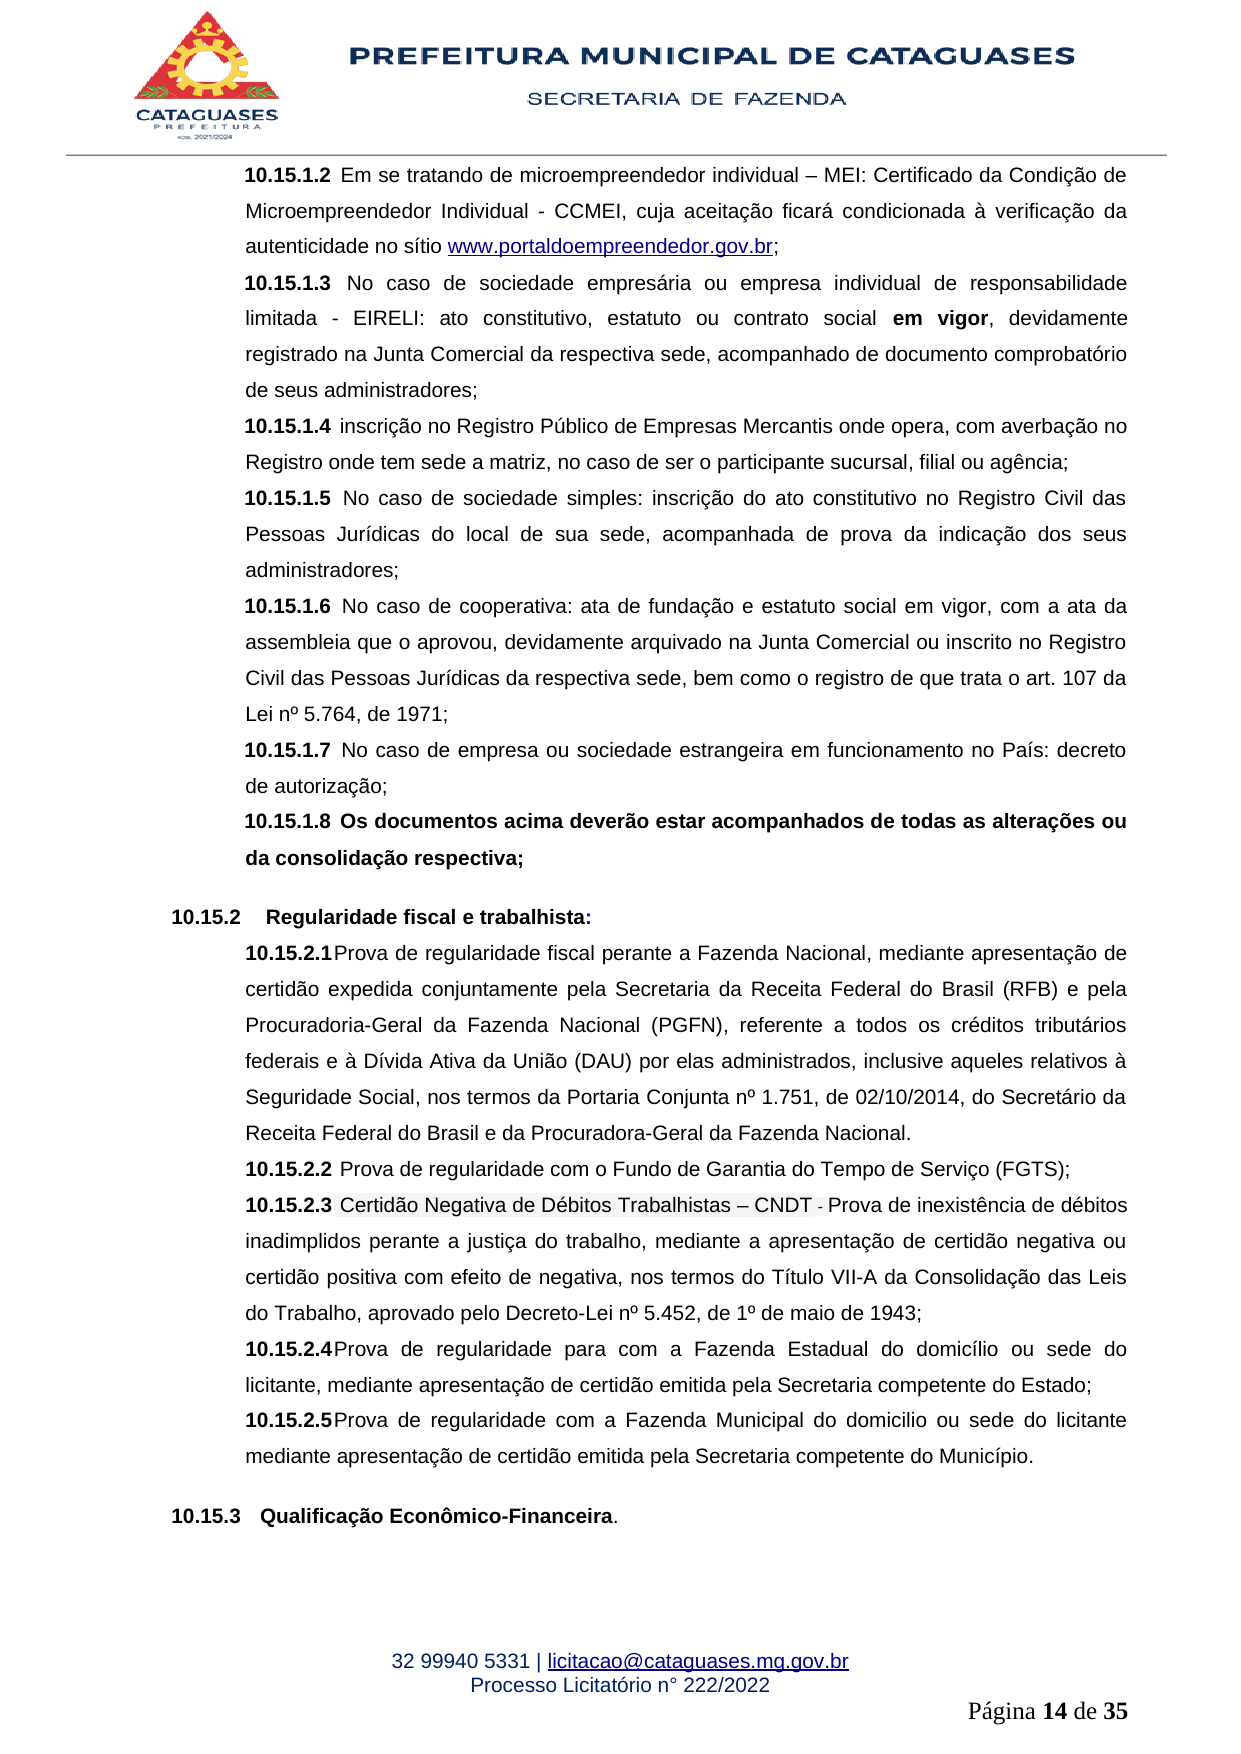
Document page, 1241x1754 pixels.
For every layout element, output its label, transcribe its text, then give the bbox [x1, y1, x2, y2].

list No caso de sociedade simples: inscrição do ato constitutivo no Registro Civil das Pessoas Jurídicas do local de sua sede, acompanhada de prova da indicação dos seus administradores; [244, 486, 1128, 582]
list No caso de empresa ou sociedade estrangeira em funcionamento no País: decreto de autorização; [244, 737, 1128, 797]
picture [66, 0, 1167, 183]
list Regularidade fiscal e trabalhista: [112, 905, 1128, 929]
list Qualificação Econômico-Financeira. [112, 1504, 1128, 1528]
list No caso de sociedade empresária ou empresa individual de responsabilidade limitada - EIRELI: ato constitutivo, estatuto ou contrato social em vigor, devidamente registrado na Junta Comercial da respectiva sede, acompanhado de documento comprobatório de seus administradores; [244, 270, 1128, 402]
list Em se tratando de microempreendedor individual – MEI: Certificado da Condição de Microempreendedor Individual - CCMEI, cuja aceitação ficará condicionada à verificação da autenticidade no sítio www.portaldoempreendedor.gov.br; [244, 162, 1128, 258]
list Prova de regularidade com o Fundo de Garantia do Tempo de Serviço (FGTS); [245, 1157, 1128, 1181]
list Os documentos acima deverão estar acompanhados de todas as alterações ou da consolidação respectiva; [244, 809, 1128, 869]
list Prova de regularidade para com a Fazenda Estadual do domicílio ou sede do licitante, mediante apresentação de certidão emitida pela Secretaria competente do Estado; [245, 1336, 1128, 1396]
list Certidão Negativa de Débitos Trabalhistas – CNDT - Prova de inexistência de débitos inadimplidos perante a justiça do trabalho, mediante a apresentação de certidão negativa ou certidão positiva com efeito de negativa, nos termos do Título VII-A da Consolidação das Leis do Trabalho, aprovado pelo Decreto-Lei nº 5.452, de 1º de maio de 1943; [245, 1193, 1128, 1324]
list Prova de regularidade com a Fazenda Municipal do domicilio ou sede do licitante mediante apresentação de certidão emitida pela Secretaria competente do Município. [245, 1408, 1128, 1468]
list inscrição no Registro Público de Empresas Mercantis onde opera, com averbação no Registro onde tem sede a matriz, no caso de ser o participante sucursal, filial ou agência; [244, 414, 1128, 474]
list No caso de cooperativa: ata de fundação e estatuto social em vigor, com a ata da assembleia que o aprovou, devidamente arquivado na Junta Comercial ou inscrito no Registro Civil das Pessoas Jurídicas da respectiva sede, bem como o registro de que trata o art. 107 da Lei nº 5.764, de 1971; [244, 594, 1128, 726]
list Prova de regularidade fiscal perante a Fazenda Nacional, mediante apresentação de certidão expedida conjuntamente pela Secretaria da Receita Federal do Brasil (RFB) e pela Procuradoria-Geral da Fazenda Nacional (PGFN), referente a todos os créditos tributários federais e à Dívida Ativa da União (DAU) por elas administrados, inclusive aqueles relativos à Seguridade Social, nos termos da Portaria Conjunta nº 1.751, de 02/10/2014, do Secretário da Receita Federal do Brasil e da Procuradora-Geral da Fazenda Nacional. [245, 941, 1128, 1145]
